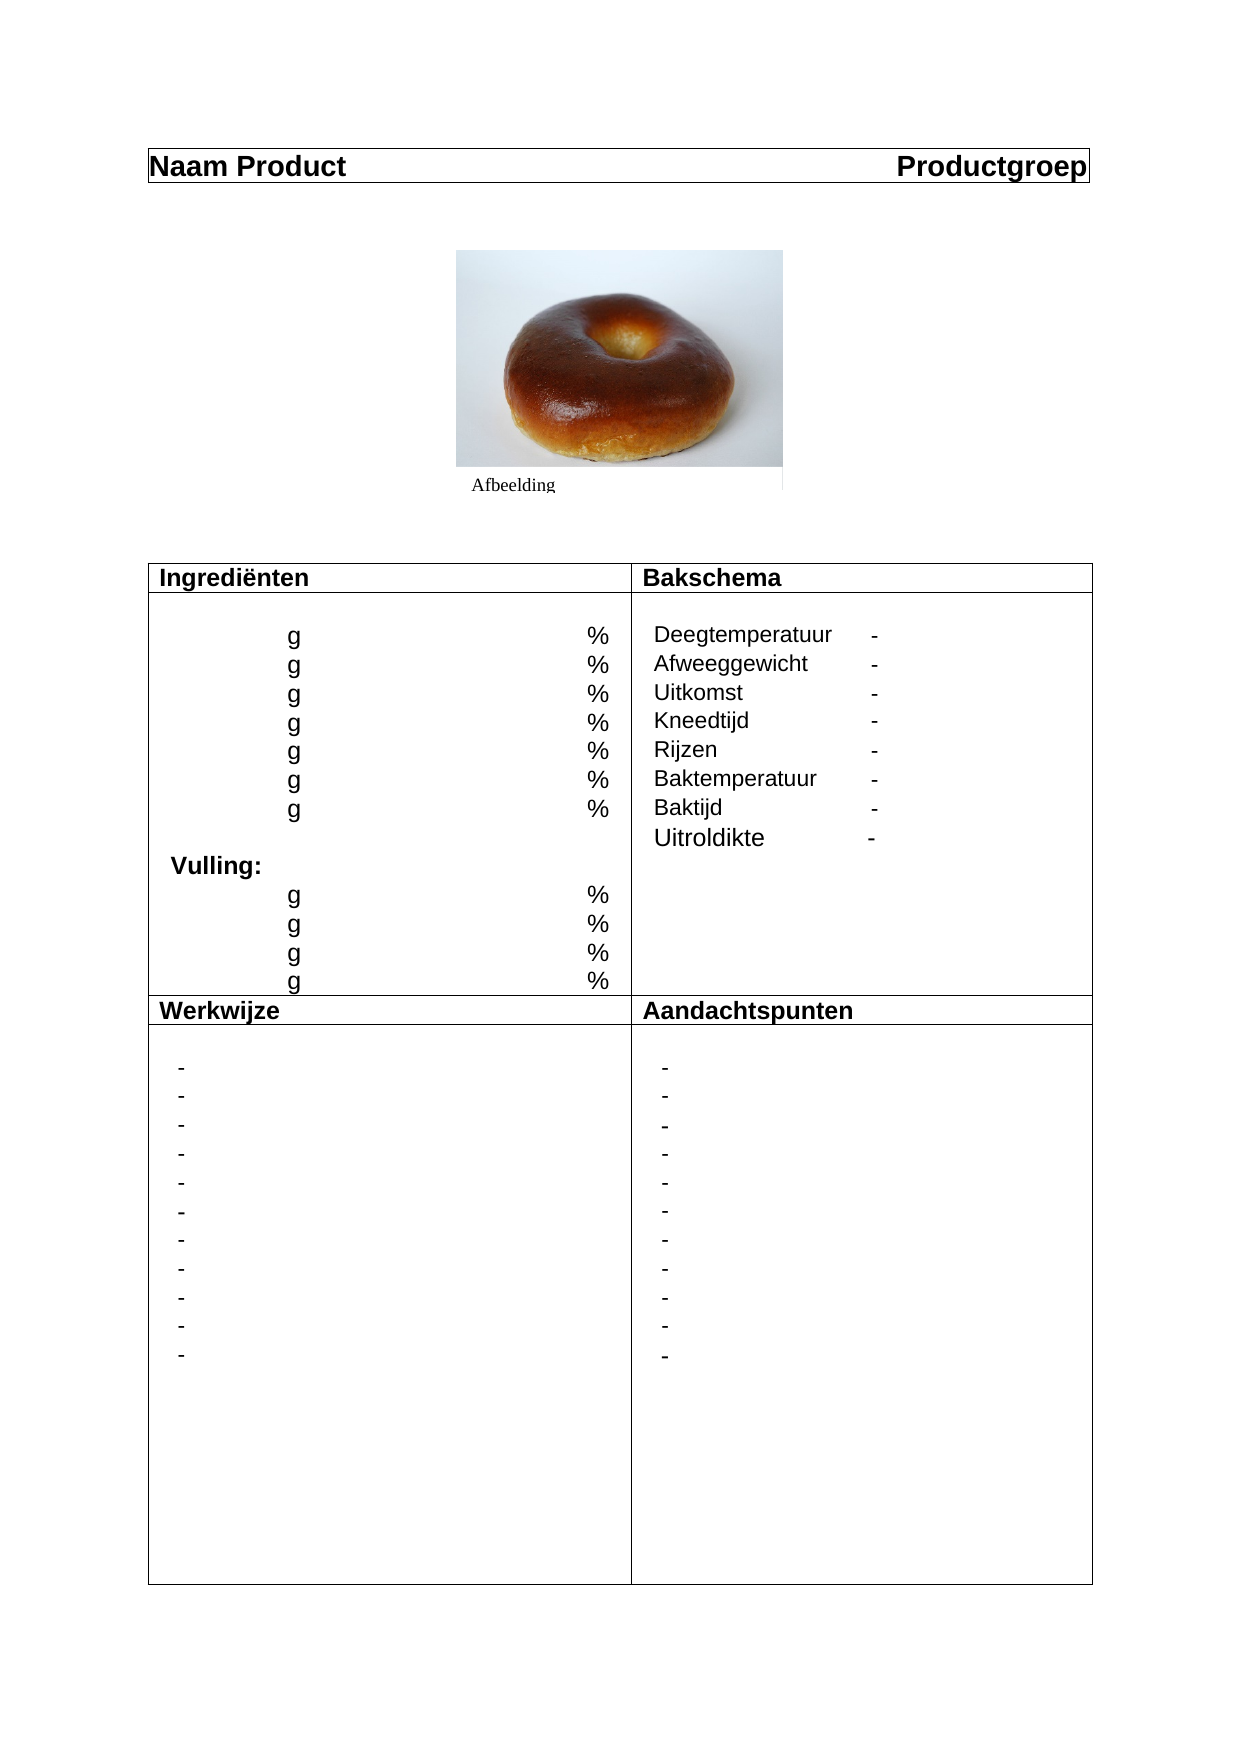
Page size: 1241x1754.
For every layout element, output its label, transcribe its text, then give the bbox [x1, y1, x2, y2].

table_cell [149, 593, 631, 995]
picture [456, 250, 783, 466]
table_cell Werkwijze [149, 996, 631, 1024]
table_header Bakschema [632, 564, 1092, 592]
text Naam Product Productgroep [149, 149, 1089, 182]
table_header Ingrediënten [149, 564, 631, 592]
table_cell [632, 1025, 1092, 1584]
table_cell Aandachtspunten [632, 996, 1092, 1024]
table_cell [632, 593, 1092, 995]
table_cell [149, 1025, 631, 1584]
